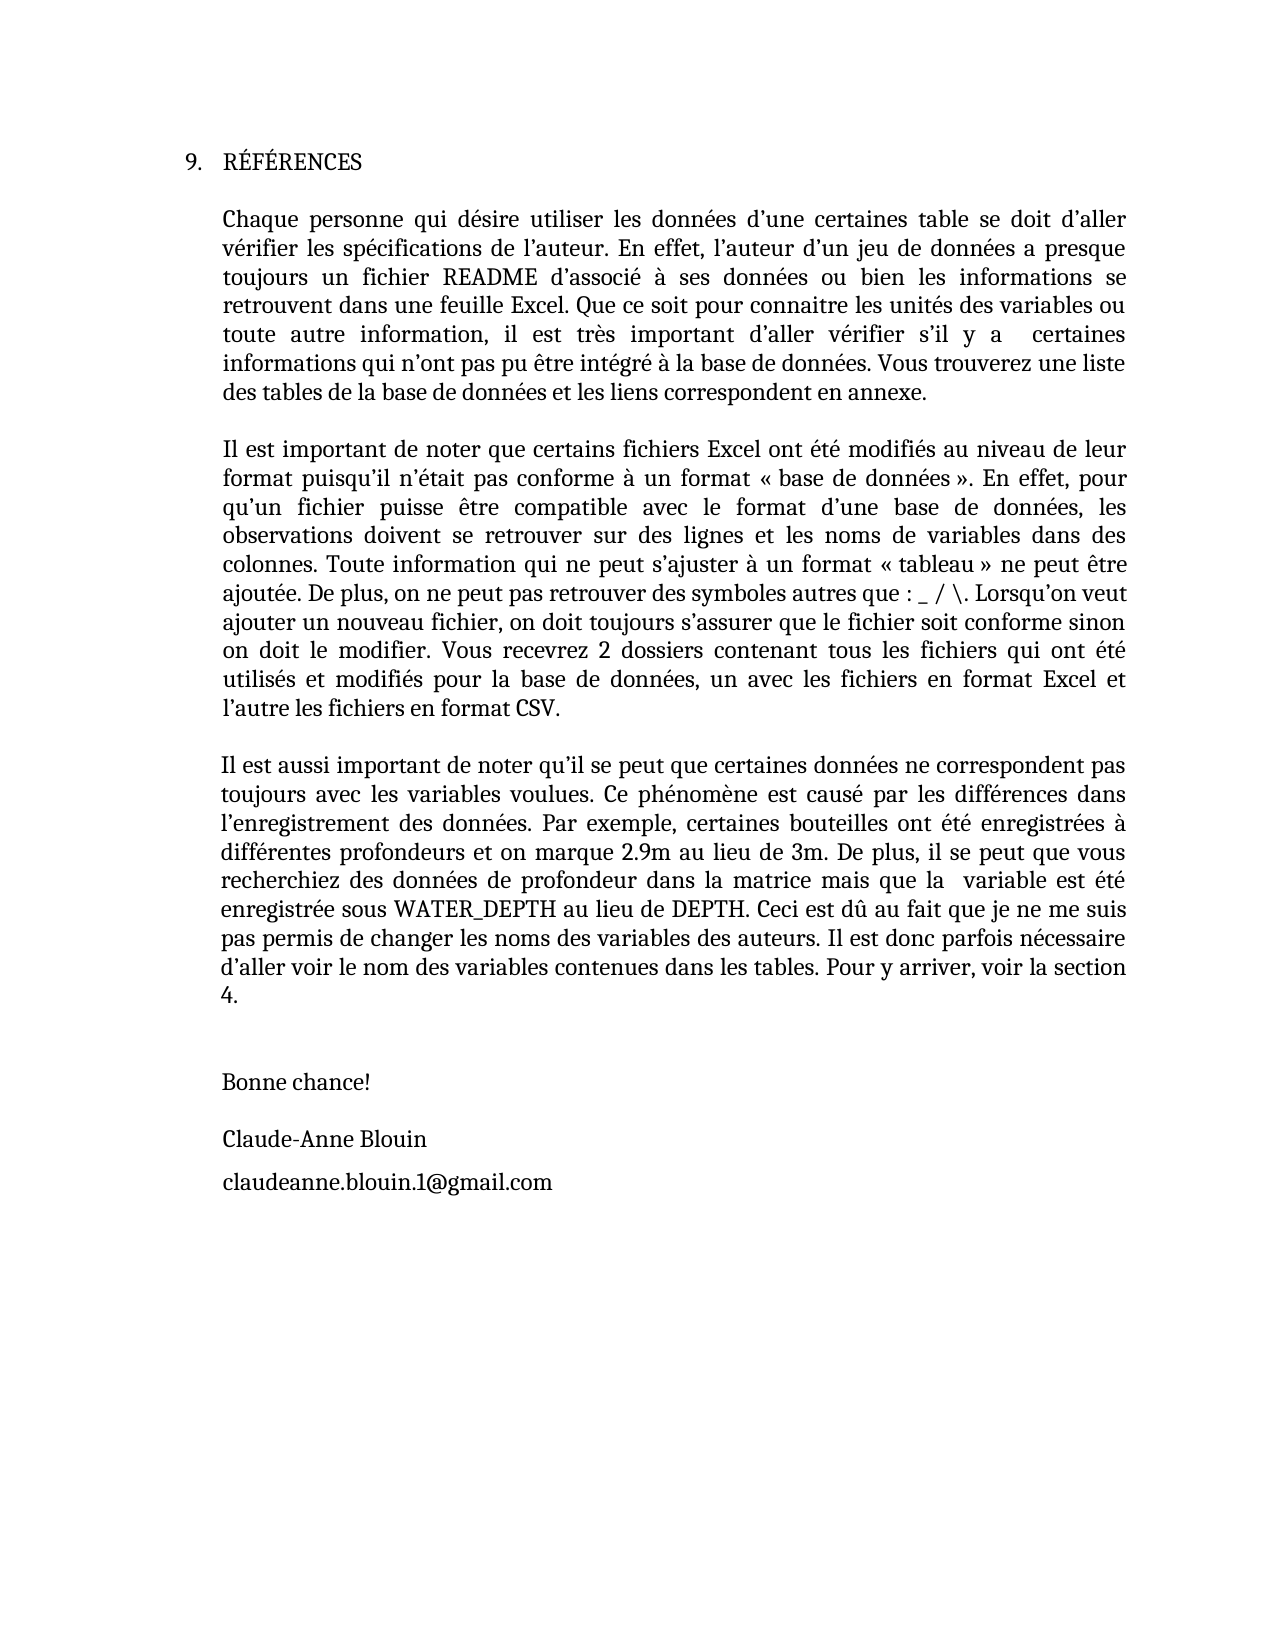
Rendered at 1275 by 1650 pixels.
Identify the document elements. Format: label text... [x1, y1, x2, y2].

text Bonne chance! [148, 1068, 1127, 1096]
list Chaque personne qui désire utiliser les données d’une certaines table se doit d’aller vérifier les spécifications de l’auteur. En effet, l’auteur d’un jeu de données a presque toujours un fichier README d’associé à ses données ou bien les informations se retrouvent dans une feuille Excel. Que ce soit pour connaitre les unités des variables ou toute autre information, il est très important d’aller vérifier s’il y a certaines informations qui n’ont pas pu être intégré à la base de données. Vous trouverez une liste des tables de la base de données et les liens correspondent en annexe. [223, 205, 1127, 406]
list claudeanne.blouin.1@gmail.com [223, 1168, 1127, 1197]
list Il est important de noter que certains fichiers Excel ont été modifiés au niveau de leur format puisqu’il n’était pas conforme à un format « base de données ». En effet, pour qu’un fichier puisse être compatible avec le format d’une base de données, les observations doivent se retrouver sur des lignes et les noms de variables dans des colonnes. Toute information qui ne peut s’ajuster à un format « tableau » ne peut être ajoutée. De plus, on ne peut pas retrouver des symboles autres que : _ / \. Lorsqu’on veut ajouter un nouveau fichier, on doit toujours s’assurer que le fichier soit conforme sinon on doit le modifier. Vous recevrez 2 dossiers contenant tous les fichiers qui ont été utilisés et modifiés pour la base de données, un avec les fichiers en format Excel et l’autre les fichiers en format CSV. [223, 435, 1127, 723]
text Il est aussi important de noter qu’il se peut que certaines données ne correspondent pas toujours avec les variables voulues. Ce phénomène est causé par les différences dans l’enregistrement des données. Par exemple, certaines bouteilles ont été enregistrées à différentes profondeurs et on marque 2.9m au lieu de 3m. De plus, il se peut que vous recherchiez des données de profondeur dans la matrice mais que la variable est été enregistrée sous WATER_DEPTH au lieu de DEPTH. Ceci est dû au fait que je ne me suis pas permis de changer les noms des variables des auteurs. Il est donc parfois nécessaire d’aller voir le nom des variables contenues dans les tables. Pour y arriver, voir la section 4. [221, 751, 1127, 1010]
list Claude-Anne Blouin [223, 1125, 1127, 1154]
list RÉFÉRENCES [185, 148, 1127, 176]
